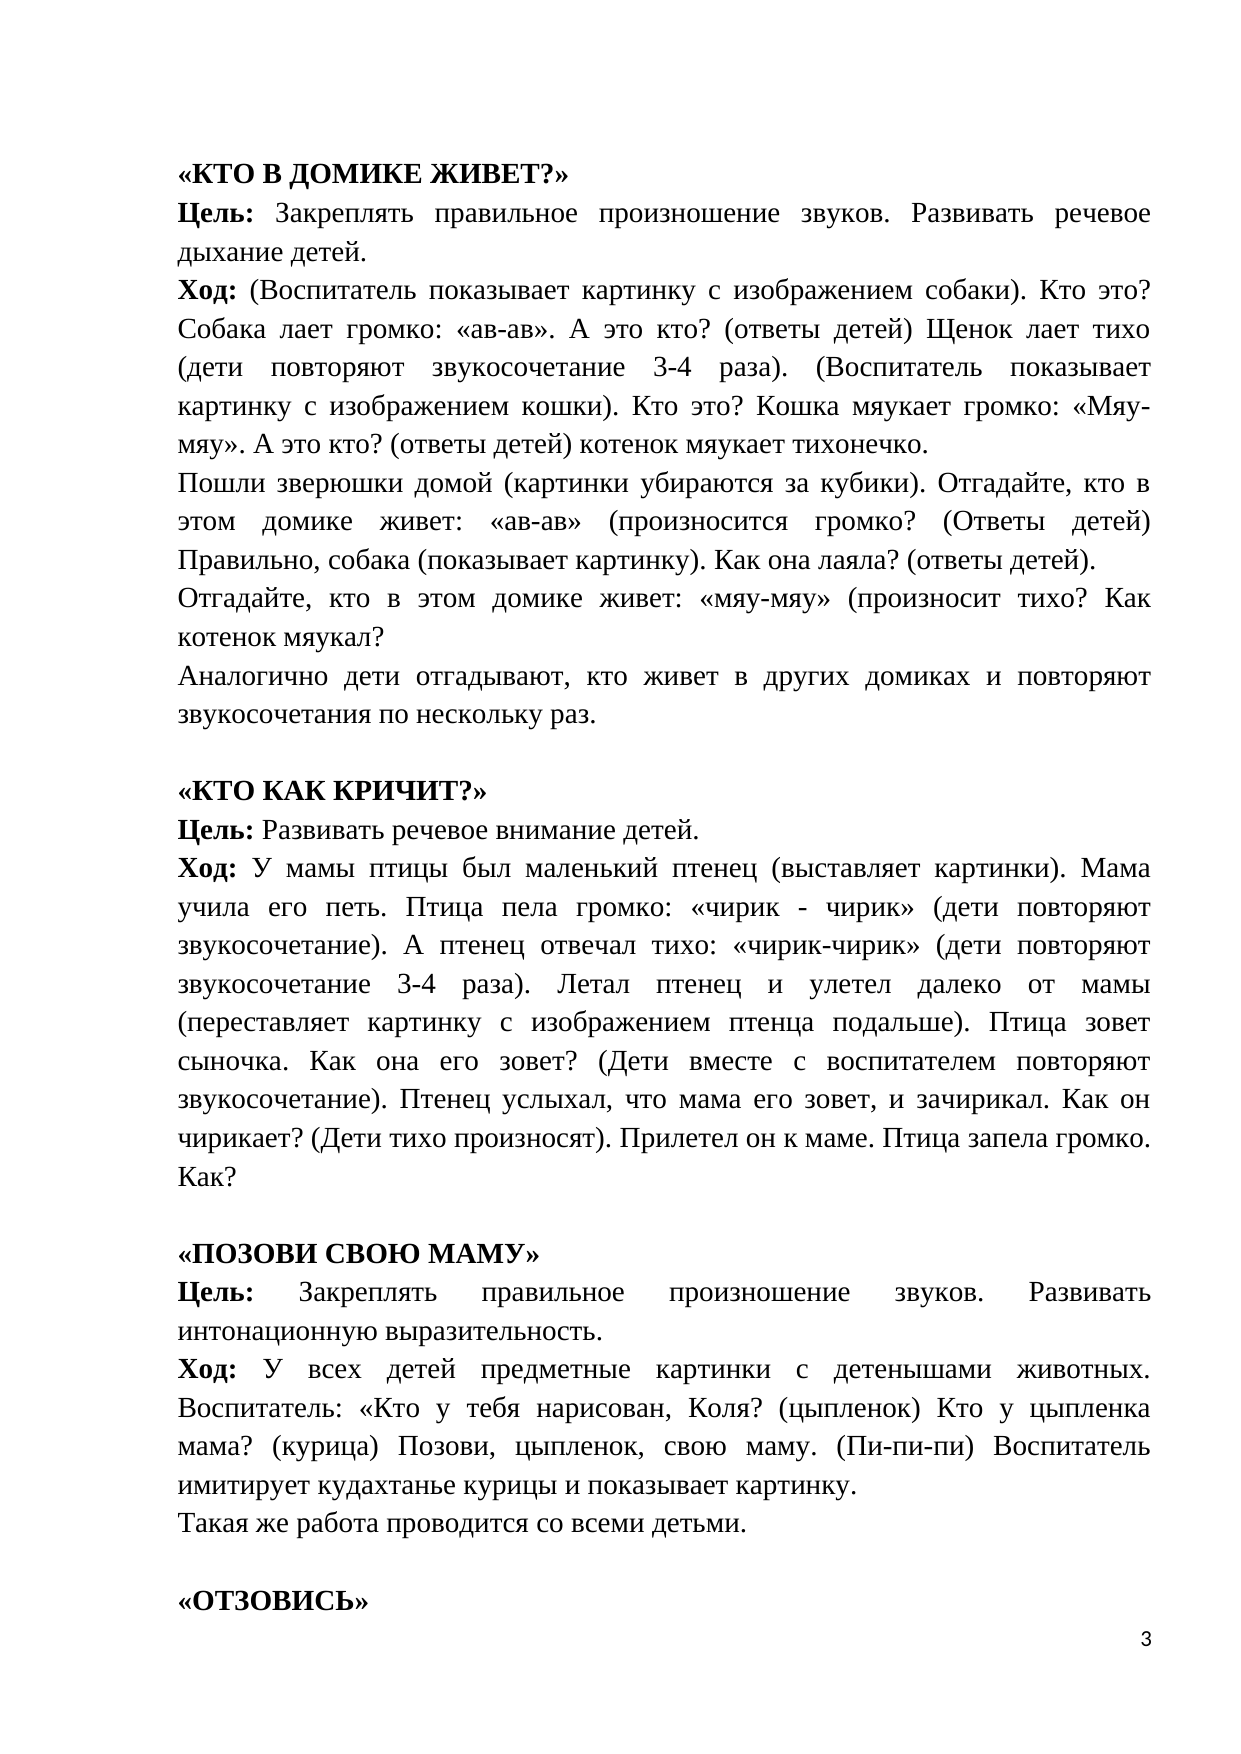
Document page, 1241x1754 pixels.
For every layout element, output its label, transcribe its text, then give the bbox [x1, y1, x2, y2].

text Ход: У всех детей предметные картинки с детенышами животных. Воспитатель: «Кто у тебя нарисован, Коля? (цыпленок) Кто у цыпленка мама? (курица) Позови, цыпленок, свою маму. (Пи-пи-пи) Воспитатель имитирует кудахтанье курицы и показывает картинку. [177, 1351, 1152, 1501]
text Пошли зверюшки домой (картинки убираются за кубики). Отгадайте, кто в этом домике живет: «ав-ав» (произносится громко? (Ответы детей) Правильно, собака (показывает картинку). Как она лаяла? (ответы детей). [177, 465, 1152, 576]
text Аналогично дети отгадывают, кто живет в других домиках и повторяют звукосочетания по нескольку раз. [177, 658, 1152, 730]
text Ход: (Воспитатель показывает картинку с изображением собаки). Кто это? Собака лает громко: «ав-ав». А это кто? (ответы детей) Щенок лает тихо (дети повторяют звукосочетание 3-4 раза). (Воспитатель показывает картинку с изображением кошки). Кто это? Кошка мяукает громко: «Мяу-мяу». А это кто? (ответы детей) котенок мяукает тихонечко. [177, 272, 1152, 460]
text «ПОЗОВИ СВОЮ МАМУ» [177, 1236, 1152, 1269]
text Такая же работа проводится со всеми детьми. [177, 1506, 1152, 1539]
text «КТО КАК КРИЧИТ?» [177, 773, 1152, 807]
text Цель: Развивать речевое внимание детей. [177, 812, 1152, 845]
text Отгадайте, кто в этом домике живет: «мяу-мяу» (произносит тихо? Как котенок мяукал? [177, 581, 1152, 653]
text «КТО В ДОМИКЕ ЖИВЕТ?» [177, 157, 1152, 190]
text Ход: У мамы птицы был маленький птенец (выставляет картинки). Мама учила его петь. Птица пела громко: «чирик - чирик» (дети повторяют звукосочетание). А птенец отвечал тихо: «чирик-чирик» (дети повторяют звукосочетание 3-4 раза). Летал птенец и улетел далеко от мамы (переставляет картинку с изображением птенца подальше). Птица зовет сыночка. Как она его зовет? (Дети вместе с воспитателем повторяют звукосочетание). Птенец услыхал, что мама его зовет, и зачирикал. Как он чирикает? (Дети тихо произносят). Прилетел он к маме. Птица запела громко. Как? [177, 850, 1152, 1192]
text «ОТЗОВИСЬ» [177, 1583, 1152, 1616]
text Цель: Закреплять правильное произношение звуков. Развивать интонационную выразительность. [177, 1274, 1152, 1346]
text Цель: Закреплять правильное произношение звуков. Развивать речевое дыхание детей. [177, 195, 1152, 267]
